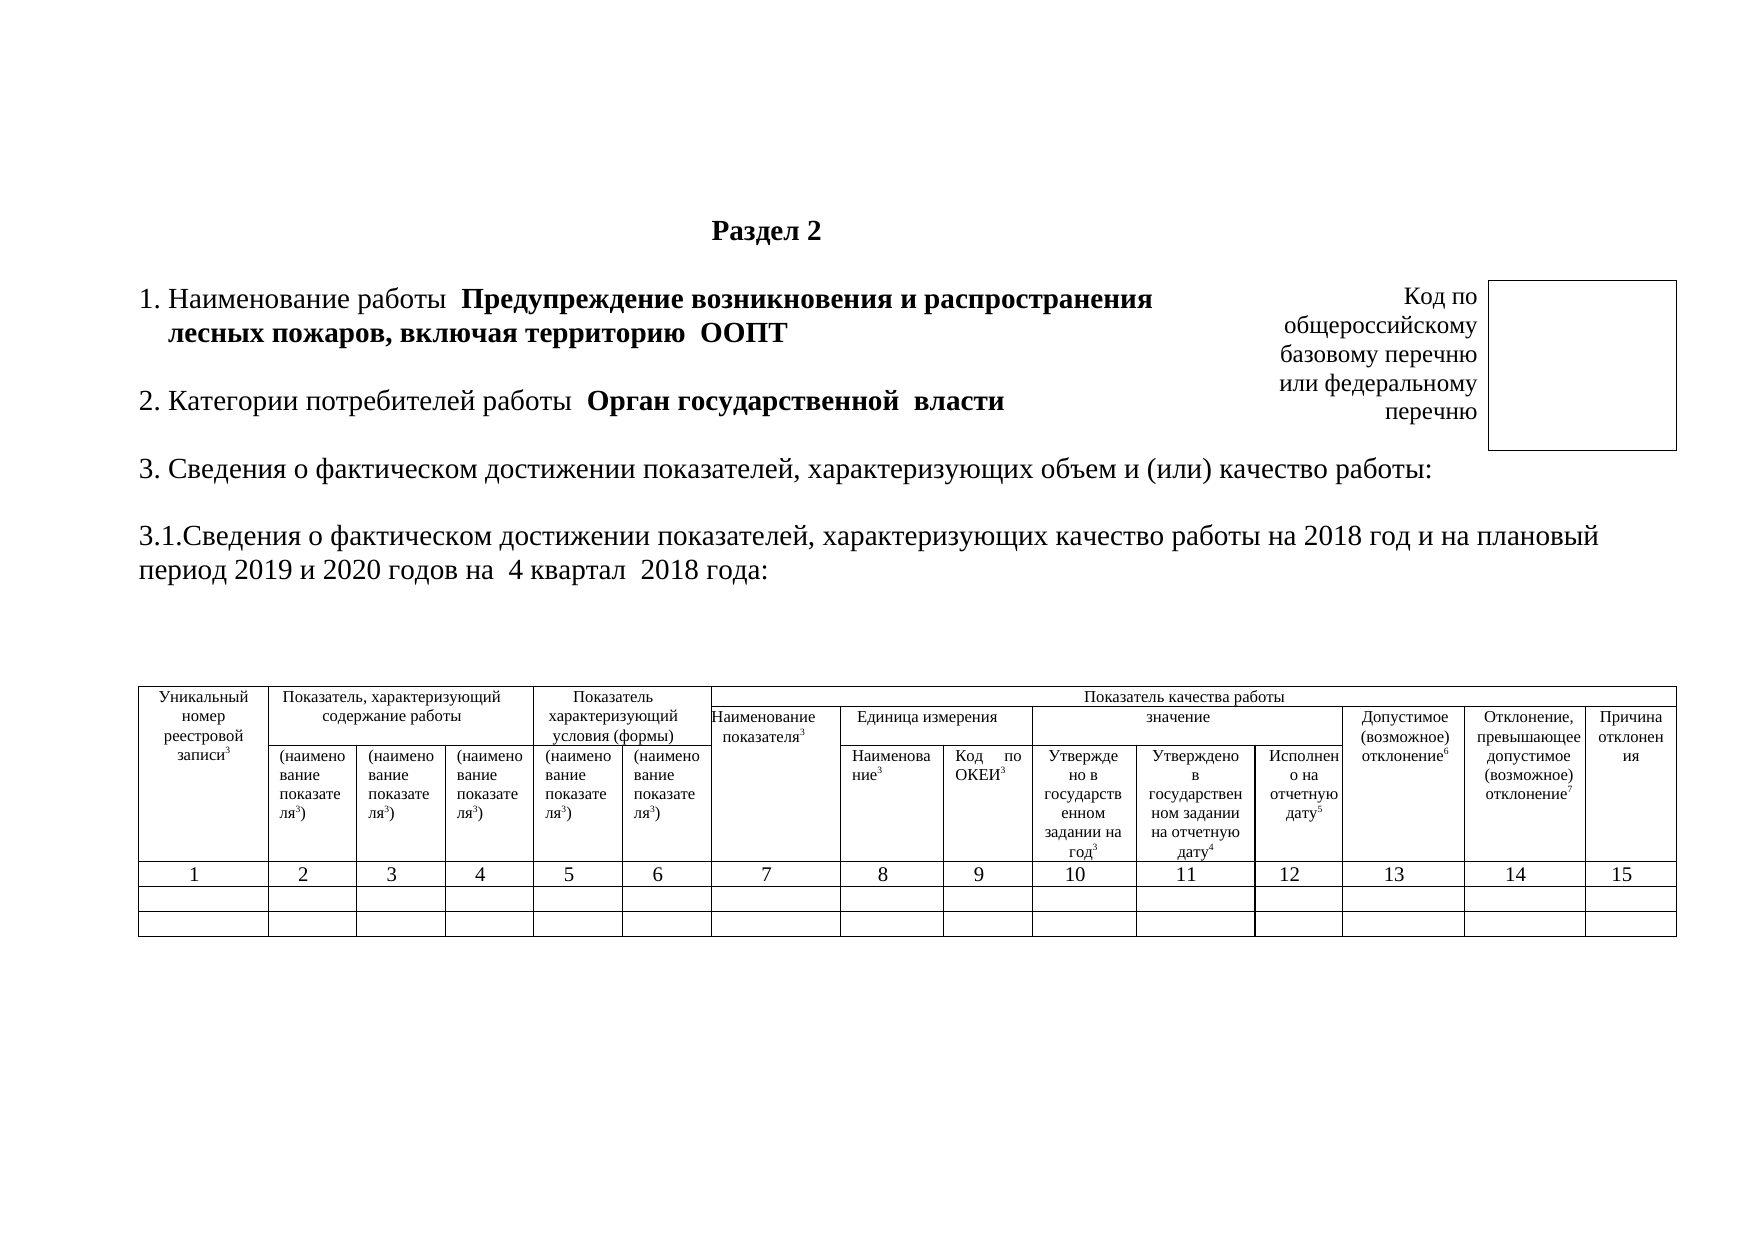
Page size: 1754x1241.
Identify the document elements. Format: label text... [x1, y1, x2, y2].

table_cell [1033, 912, 1136, 936]
table_cell [1586, 887, 1676, 911]
table_cell [1586, 912, 1676, 936]
table_cell 3.1.Сведения о фактическом достижении показателей, характеризующих качество работы на 2018 год и на плановый период 2019 и 2020 годов на 4 квартал 2018 года: [128, 518, 1676, 686]
table_cell [1343, 887, 1464, 911]
table_cell (наименование показателя3) [269, 746, 356, 861]
table_cell 10 [1033, 862, 1136, 886]
table_header [1489, 281, 1676, 450]
table_header Код по общероссийскому базовому перечню или федеральному перечню [1264, 280, 1488, 450]
table_cell [1033, 887, 1136, 911]
table_cell 3 [357, 862, 445, 886]
table_cell 5 [534, 862, 622, 886]
table_cell [139, 887, 268, 911]
table_cell [623, 887, 711, 911]
table_cell Допустимое (возможное) отклонение6 [1343, 707, 1464, 861]
table_cell Наименование показателя3 [712, 707, 840, 861]
table_cell Причина отклонения [1586, 707, 1676, 861]
table_header 1. Наименование работы Предупреждение возникновения и распространения лесных пожаров, включая территорию ООПТ [128, 280, 1264, 382]
table_header Показатель качества работы [712, 687, 1676, 706]
table_cell Единица измерения [841, 707, 1032, 744]
table_cell 2 [269, 862, 356, 886]
table_cell 2. Категории потребителей работы Орган государственной власти [128, 382, 1264, 450]
table_cell Утверждено в государственном задании на отчетную дату4 [1137, 746, 1254, 861]
table_cell [1343, 912, 1464, 936]
table_cell [357, 912, 445, 936]
table_cell [269, 912, 356, 936]
table_cell 8 [841, 862, 943, 886]
table_cell Утверждено в государственном задании на год3 [1033, 746, 1136, 861]
table_cell (наименование показателя3) [623, 746, 711, 861]
table_cell [623, 912, 711, 936]
table_cell (наименование показателя3) [534, 746, 622, 861]
table_cell [944, 912, 1032, 936]
table_cell 9 [944, 862, 1032, 886]
table_cell Наименование3 [841, 746, 943, 861]
table_cell 13 [1343, 862, 1464, 886]
table_cell 3. Сведения о фактическом достижении показателей, характеризующих объем и (или) качество работы: [128, 450, 1676, 518]
table_cell Код по ОКЕИ3 [944, 746, 1032, 861]
table_cell [712, 887, 840, 911]
table_cell значение [1033, 707, 1342, 744]
table_cell [841, 887, 943, 911]
table_cell 7 [712, 862, 840, 886]
table_cell [841, 912, 943, 936]
table_cell [446, 887, 533, 911]
table_cell [139, 912, 268, 936]
table_cell [1137, 887, 1254, 911]
table_cell [1137, 912, 1254, 936]
table_cell [1465, 912, 1585, 936]
table_cell 12 [1256, 862, 1342, 886]
table_cell [1465, 887, 1585, 911]
table_cell [944, 887, 1032, 911]
table_cell 1 [139, 862, 268, 886]
table_header Уникальный номер реестровой записи3 [139, 687, 268, 861]
table_header Показатель, характеризующий содержание работы [269, 687, 533, 744]
table_cell 14 [1465, 862, 1585, 886]
table_cell 6 [623, 862, 711, 886]
table_cell [534, 912, 622, 936]
table_cell Исполнено на отчетную дату5 [1256, 746, 1342, 861]
table_cell [1256, 912, 1342, 936]
table_cell 15 [1586, 862, 1676, 886]
table_cell (наименование показателя3) [357, 746, 445, 861]
table_cell Отклонение, превышающее допустимое (возможное) отклонение7 [1465, 707, 1585, 861]
table_cell [712, 912, 840, 936]
table_cell [357, 887, 445, 911]
text Раздел 2 [150, 213, 1668, 247]
table_cell [446, 912, 533, 936]
table_cell 4 [446, 862, 533, 886]
table_cell [534, 887, 622, 911]
table_cell [1256, 887, 1342, 911]
table_cell (наименование показателя3) [446, 746, 533, 861]
table_cell [269, 887, 356, 911]
table_cell 11 [1137, 862, 1254, 886]
table_header Показатель характеризующий условия (формы) [534, 687, 711, 744]
